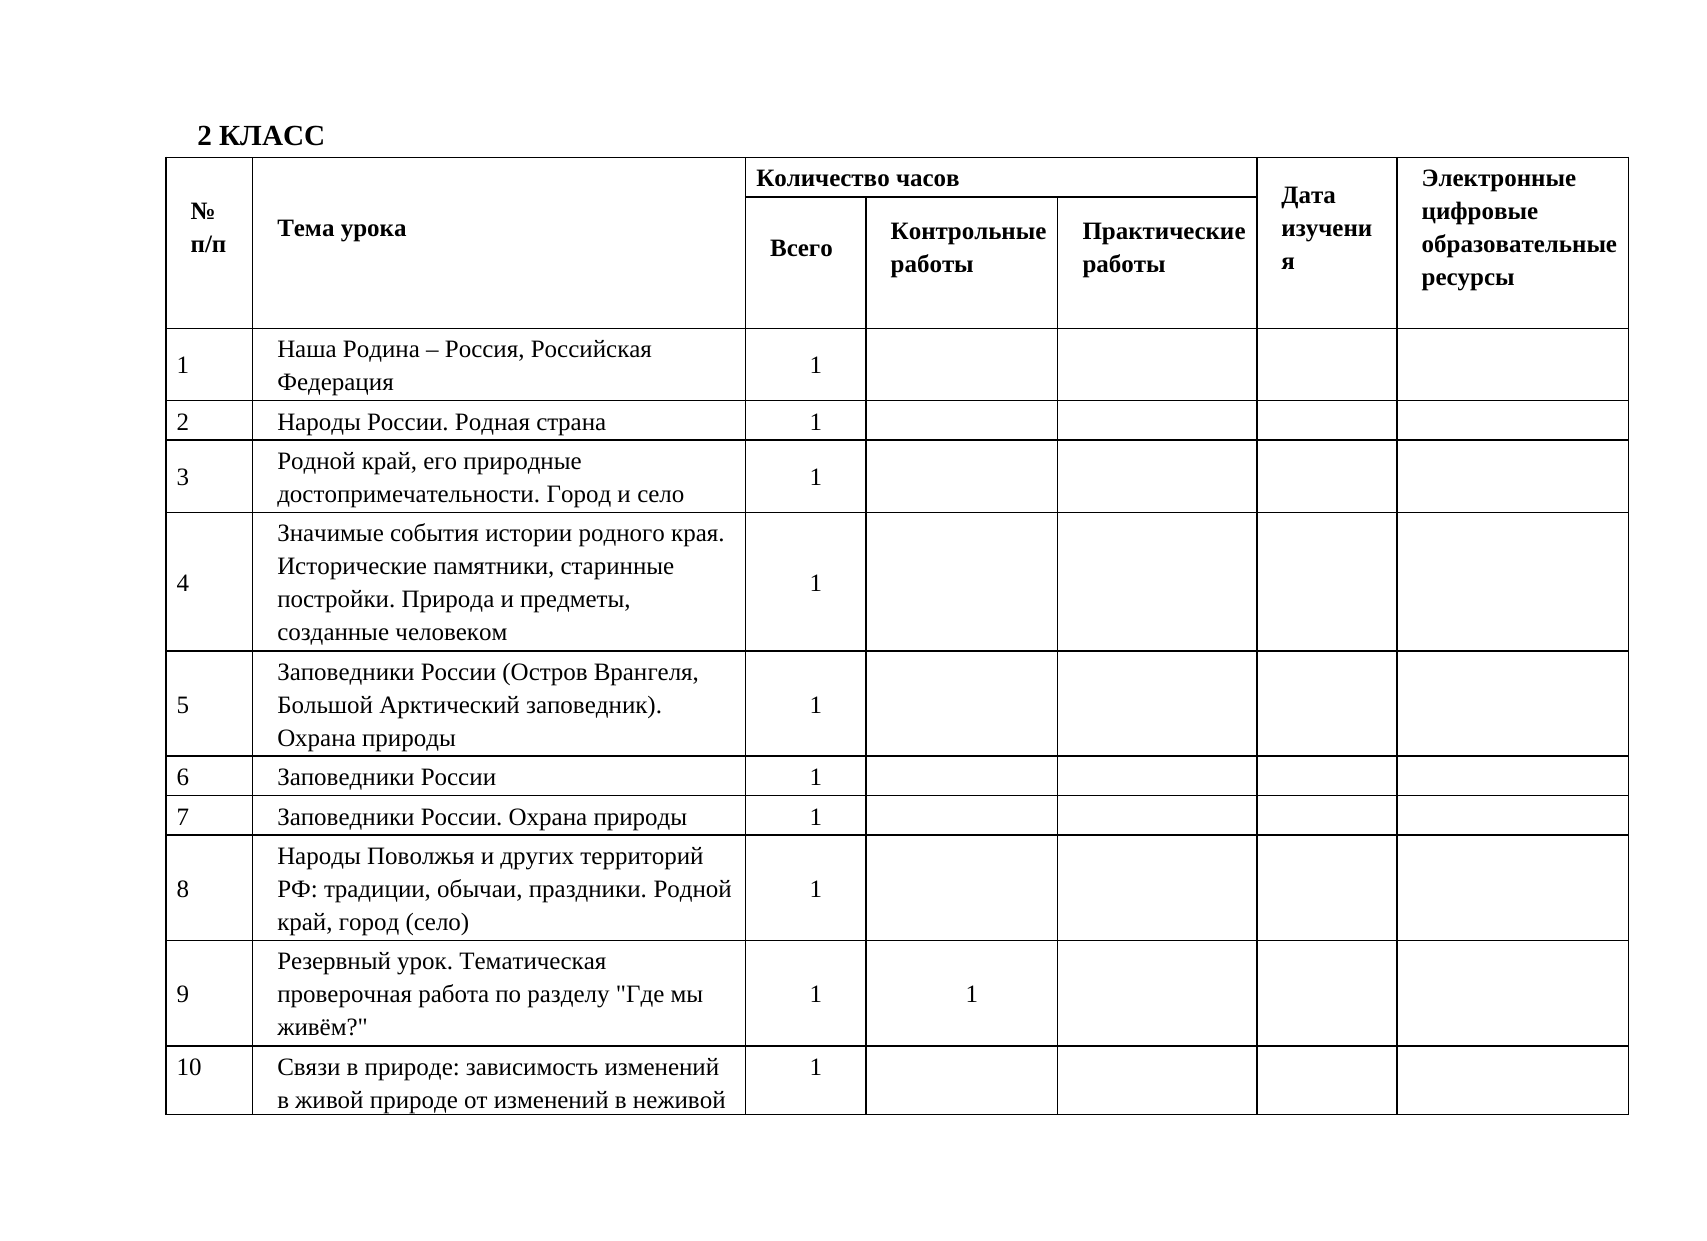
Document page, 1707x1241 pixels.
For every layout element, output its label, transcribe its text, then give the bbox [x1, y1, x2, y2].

table_cell [1258, 329, 1396, 400]
table_cell 1 [167, 329, 252, 400]
table_cell [1058, 401, 1256, 439]
table_cell 1 [746, 441, 865, 512]
table_cell 1 [746, 941, 865, 1045]
table_cell 1 [746, 401, 865, 439]
table_cell [1398, 513, 1628, 650]
table_cell Практические работы [1058, 198, 1256, 327]
table_header Количество часов [746, 158, 1256, 196]
table_cell 1 [746, 652, 865, 755]
table_cell [1398, 941, 1628, 1045]
table_cell [1398, 652, 1628, 755]
table_cell [867, 513, 1057, 650]
table_cell [867, 836, 1057, 939]
table_cell [1258, 513, 1396, 650]
table_cell 8 [167, 836, 252, 939]
table_cell [1398, 401, 1628, 439]
table_header № п/п [167, 158, 252, 327]
table_cell 7 [167, 796, 252, 834]
table_header Тема урока [253, 158, 745, 327]
table_cell [1398, 757, 1628, 795]
table_cell [1398, 329, 1628, 400]
table_cell [1258, 836, 1396, 939]
table_cell Заповедники России (Остров Врангеля, Большой Арктический заповедник). Охрана природы [253, 652, 745, 755]
table_cell 1 [746, 1047, 865, 1113]
table_cell 2 [167, 401, 252, 439]
table_cell [1258, 1047, 1396, 1113]
table_cell 6 [167, 757, 252, 795]
table_cell 5 [167, 652, 252, 755]
table_cell Наша Родина ‒ Россия, Российская Федерация [253, 329, 745, 400]
table_cell Народы Поволжья и других территорий РФ: традиции, обычаи, праздники. Родной край, город (село) [253, 836, 745, 939]
table_cell [867, 329, 1057, 400]
table_cell Всего [746, 198, 865, 327]
table_header Электронные цифровые образовательные ресурсы [1398, 158, 1628, 327]
table_cell [1058, 796, 1256, 834]
table_cell [1258, 941, 1396, 1045]
table_cell Значимые события истории родного края. Исторические памятники, старинные постройки. Природа и предметы, созданные человеком [253, 513, 745, 650]
table_cell 1 [746, 329, 865, 400]
table_cell [1058, 329, 1256, 400]
table_cell 1 [746, 757, 865, 795]
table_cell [253, 1047, 745, 1113]
table_cell [1258, 652, 1396, 755]
table_cell Родной край, его природные достопримечательности. Город и село [253, 441, 745, 512]
table_cell 10 [167, 1047, 252, 1113]
table_cell [1058, 652, 1256, 755]
table_cell [1258, 796, 1396, 834]
text 2 КЛАСС [190, 118, 1618, 152]
table_cell [1058, 836, 1256, 939]
table_cell [867, 652, 1057, 755]
table_cell Резервный урок. Тематическая проверочная работа по разделу "Где мы живём?" [253, 941, 745, 1045]
table_cell [1398, 796, 1628, 834]
table_cell [1058, 513, 1256, 650]
table_cell [867, 757, 1057, 795]
table_cell Заповедники России [253, 757, 745, 795]
table_cell 3 [167, 441, 252, 512]
table_cell Народы России. Родная страна [253, 401, 745, 439]
table_cell [867, 1047, 1057, 1113]
table_cell [1058, 757, 1256, 795]
table_cell [1258, 401, 1396, 439]
table_cell [867, 441, 1057, 512]
table_cell 9 [167, 941, 252, 1045]
table_cell 1 [867, 941, 1057, 1045]
table_cell [1398, 836, 1628, 939]
table_cell Контрольные работы [867, 198, 1057, 327]
table_cell [1398, 441, 1628, 512]
table_cell [1398, 1047, 1628, 1113]
table_cell [1058, 1047, 1256, 1113]
table_cell 1 [746, 796, 865, 834]
table_cell 4 [167, 513, 252, 650]
table_cell Заповедники России. Охрана природы [253, 796, 745, 834]
table_cell 1 [746, 836, 865, 939]
table_cell [867, 401, 1057, 439]
table_cell 1 [746, 513, 865, 650]
table_cell [1058, 441, 1256, 512]
table_cell [1258, 441, 1396, 512]
table_header Дата изучения [1258, 158, 1396, 327]
table_cell [1258, 757, 1396, 795]
table_cell [1058, 941, 1256, 1045]
table_cell [867, 796, 1057, 834]
